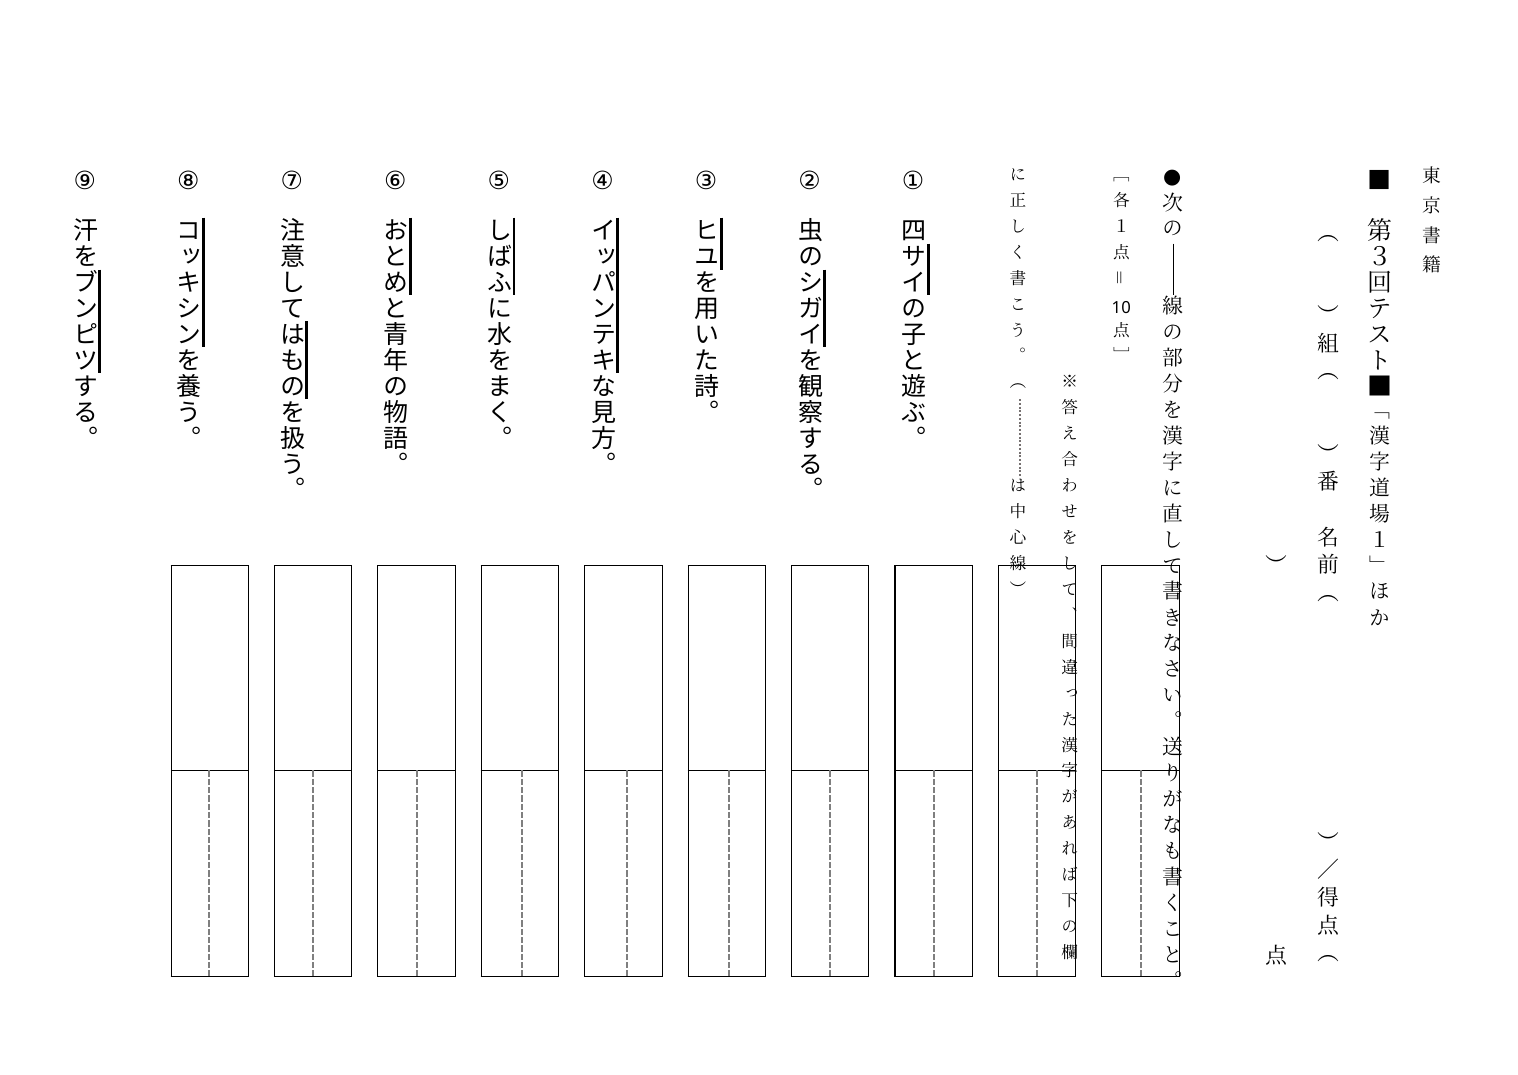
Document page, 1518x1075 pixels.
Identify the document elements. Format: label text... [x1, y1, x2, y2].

text ■第３回テスト■「漢字道場１」ほか [1354, 166, 1406, 969]
text ⑦注意してはものを扱う。 [267, 166, 319, 969]
text ●次の 線の部分を漢字に直して書きなさい。送りがなも書くこと。［各１点＝10点］ [1095, 166, 1199, 969]
text ②虫のシガイを観察する。 [785, 166, 836, 969]
text （ ）組（ ）番 名前（ ）／得点（ ）点 [1251, 166, 1354, 969]
text ※答え合わせをして、間違った漢字があれば下の欄に正しく書こう。（ は中心線） [992, 166, 1095, 969]
subtitle 東京書籍版１年 秀学社 [1406, 166, 1458, 969]
text ⑨汗をブンピツする。 [60, 166, 112, 969]
text ④イッパンテキな見方。 [578, 166, 629, 969]
text ⑥おとめと青年の物語。 [371, 166, 422, 969]
text ①四サイの子と遊ぶ。 [888, 166, 940, 969]
text ⑧コッキシンを養う。 [163, 166, 215, 969]
text ⑤しばふに水をまく。 [474, 166, 526, 969]
text ③ヒユを用いた詩。 [681, 166, 733, 969]
